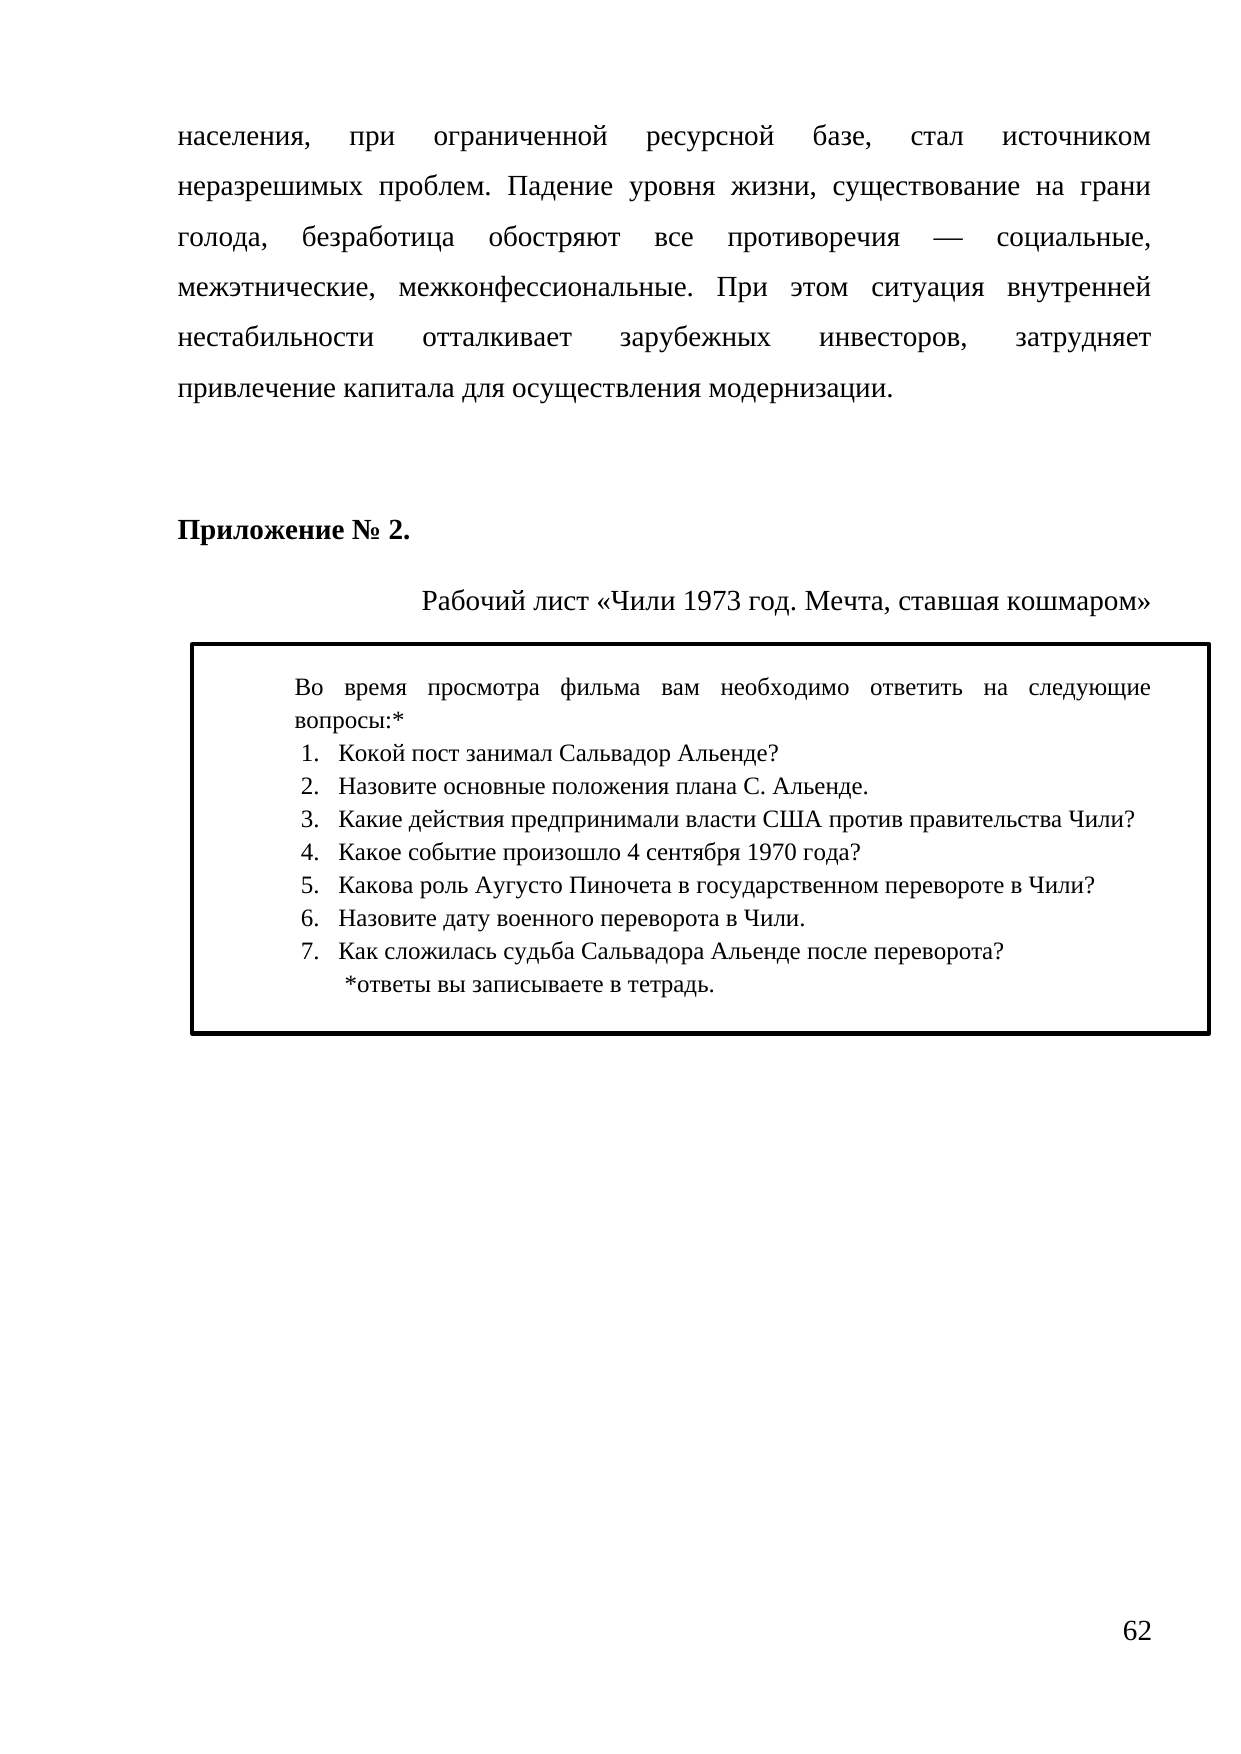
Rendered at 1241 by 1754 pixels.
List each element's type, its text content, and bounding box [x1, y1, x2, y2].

list Назовите дату военного переворота в Чили. [301, 903, 1152, 932]
list Во время просмотра фильма вам необходимо ответить на следующие вопросы:* [294, 672, 1152, 734]
list Назовите основные положения плана С. Альенде. [301, 771, 1152, 800]
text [177, 118, 1152, 403]
list Как сложилась судьба Сальвадора Альенде после переворота? [301, 936, 1152, 965]
list Рабочий лист «Чили 1973 год. Мечта, ставшая кошмаром» [294, 583, 1152, 617]
list Какое событие произошло 4 сентября 1970 года? [301, 837, 1152, 866]
list Какова роль Аугусто Пиночета в государственном перевороте в Чили? [301, 870, 1152, 899]
list Кокой пост занимал Сальвадор Альенде? [301, 738, 1152, 767]
text Приложение № 2. [177, 512, 1152, 546]
list *ответы вы записываете в тетрадь. [338, 969, 1152, 998]
list Какие действия предпринимали власти США против правительства Чили? [301, 804, 1152, 833]
